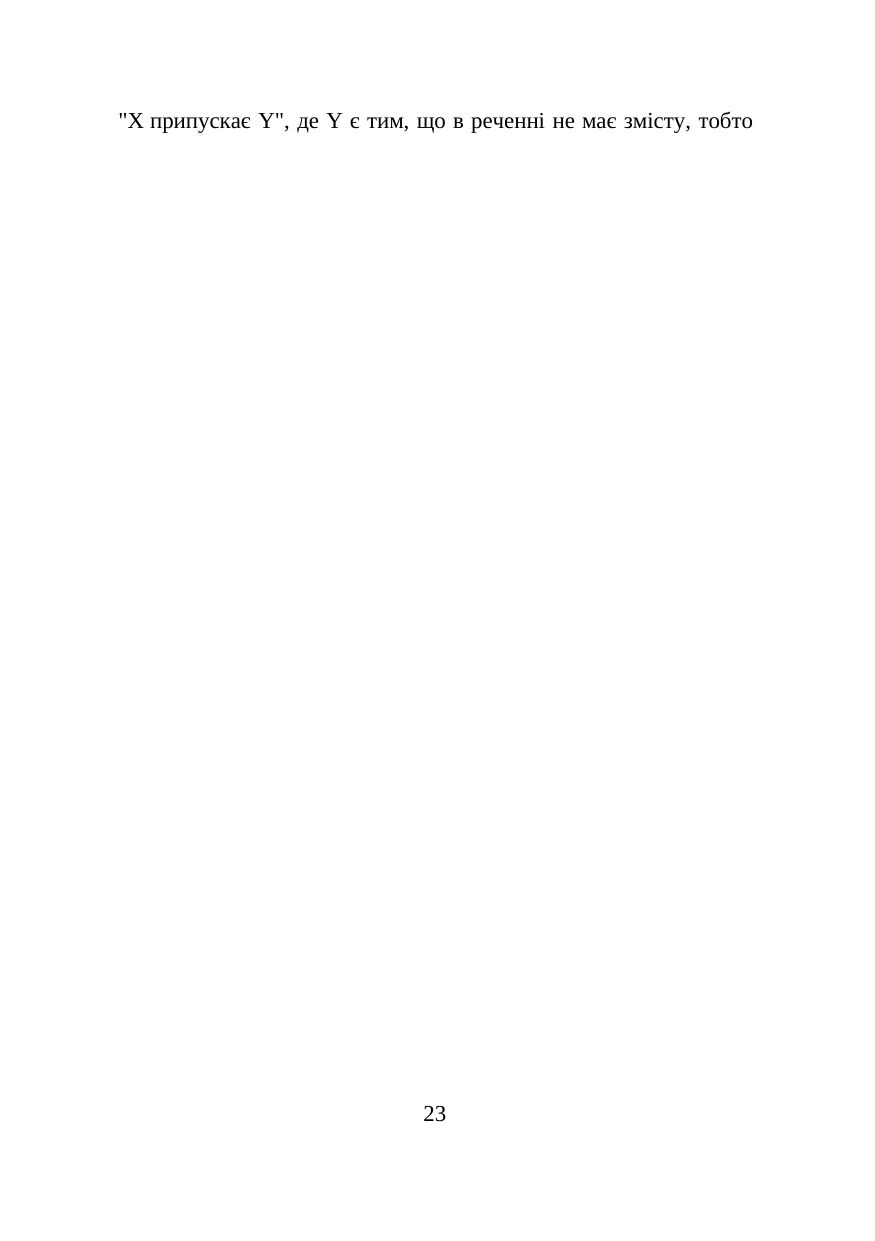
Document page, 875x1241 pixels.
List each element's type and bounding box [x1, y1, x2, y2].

text [118, 108, 755, 133]
